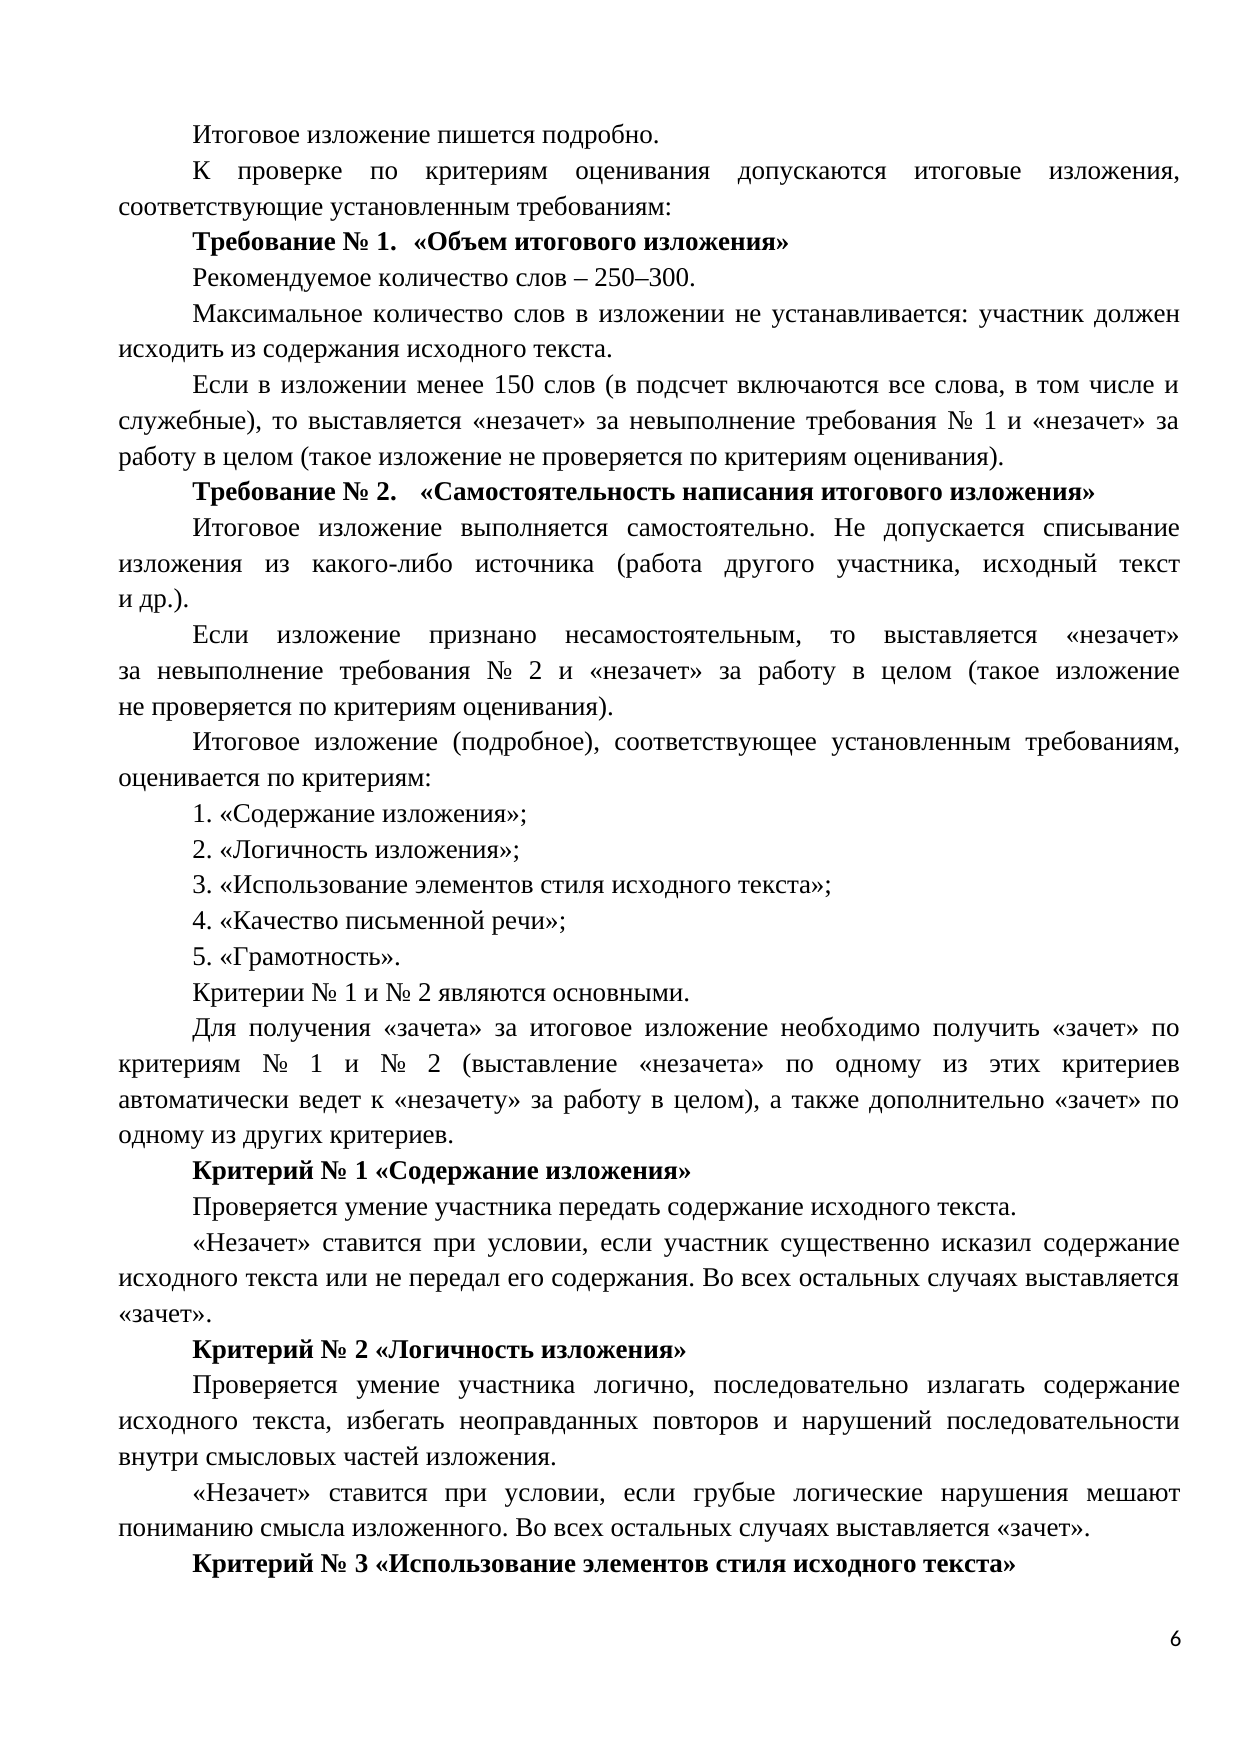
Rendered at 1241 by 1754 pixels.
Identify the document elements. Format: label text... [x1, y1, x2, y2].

text «Незачет» ставится при условии, если грубые логические нарушения мешают пониманию смысла изложенного. Во всех остальных случаях выставляется «зачет». [118, 1476, 1181, 1543]
text 1. «Содержание изложения»; [118, 797, 1181, 828]
text «Незачет» ставится при условии, если участник существенно исказил содержание исходного текста или не передал его содержания. Во всех остальных случаях выставляется «зачет». [118, 1226, 1181, 1328]
text Максимальное количество слов в изложении не устанавливается: участник должен исходить из содержания исходного текста. [118, 297, 1181, 364]
text К проверке по критериям оценивания допускаются итоговые изложения, соответствующие установленным требованиям: [118, 154, 1181, 221]
text Требование № 1. «Объем итогового изложения» [118, 225, 1181, 256]
text Критерий № 3 «Использование элементов стиля исходного текста» [118, 1547, 1181, 1578]
text Критерий № 2 «Логичность изложения» [118, 1333, 1181, 1364]
text Если в изложении менее 150 слов (в подсчет включаются все слова, в том числе и служебные), то выставляется «незачет» за невыполнение требования № 1 и «незачет» за работу в целом (такое изложение не проверяется по критериям оценивания). [118, 368, 1181, 471]
text 5. «Грамотность». [118, 940, 1181, 971]
text Для получения «зачета» за итоговое изложение необходимо получить «зачет» по критериям № 1 и № 2 (выставление «незачета» по одному из этих критериев автоматически ведет к «незачету» за работу в целом), а также дополнительно «зачет» по одному из других критериев. [118, 1011, 1181, 1150]
text Проверяется умение участника передать содержание исходного текста. [118, 1190, 1181, 1221]
text 2. «Логичность изложения»; [118, 833, 1181, 864]
text Рекомендуемое количество слов – 250–300. [118, 261, 1181, 292]
text Критерии № 1 и № 2 являются основными. [118, 976, 1181, 1007]
text Итоговое изложение (подробное), соответствующее установленным требованиям, оценивается по критериям: [118, 726, 1181, 792]
text 4. «Качество письменной речи»; [118, 904, 1181, 935]
text Итоговое изложение выполняется самостоятельно. Не допускается списывание изложения из какого-либо источника (работа другого участника, исходный текст и др.). [118, 511, 1181, 614]
text Требование № 2. «Самостоятельность написания итогового изложения» [118, 475, 1181, 507]
text Итоговое изложение пишется подробно. [118, 118, 1181, 149]
text 3. «Использование элементов стиля исходного текста»; [118, 868, 1181, 899]
text Критерий № 1 «Содержание изложения» [118, 1154, 1181, 1185]
text Если изложение признано несамостоятельным, то выставляется «незачет» за невыполнение требования № 2 и «незачет» за работу в целом (такое изложение не проверяется по критериям оценивания). [118, 618, 1181, 721]
text Проверяется умение участника логично, последовательно излагать содержание исходного текста, избегать неоправданных повторов и нарушений последовательности внутри смысловых частей изложения. [118, 1369, 1181, 1471]
